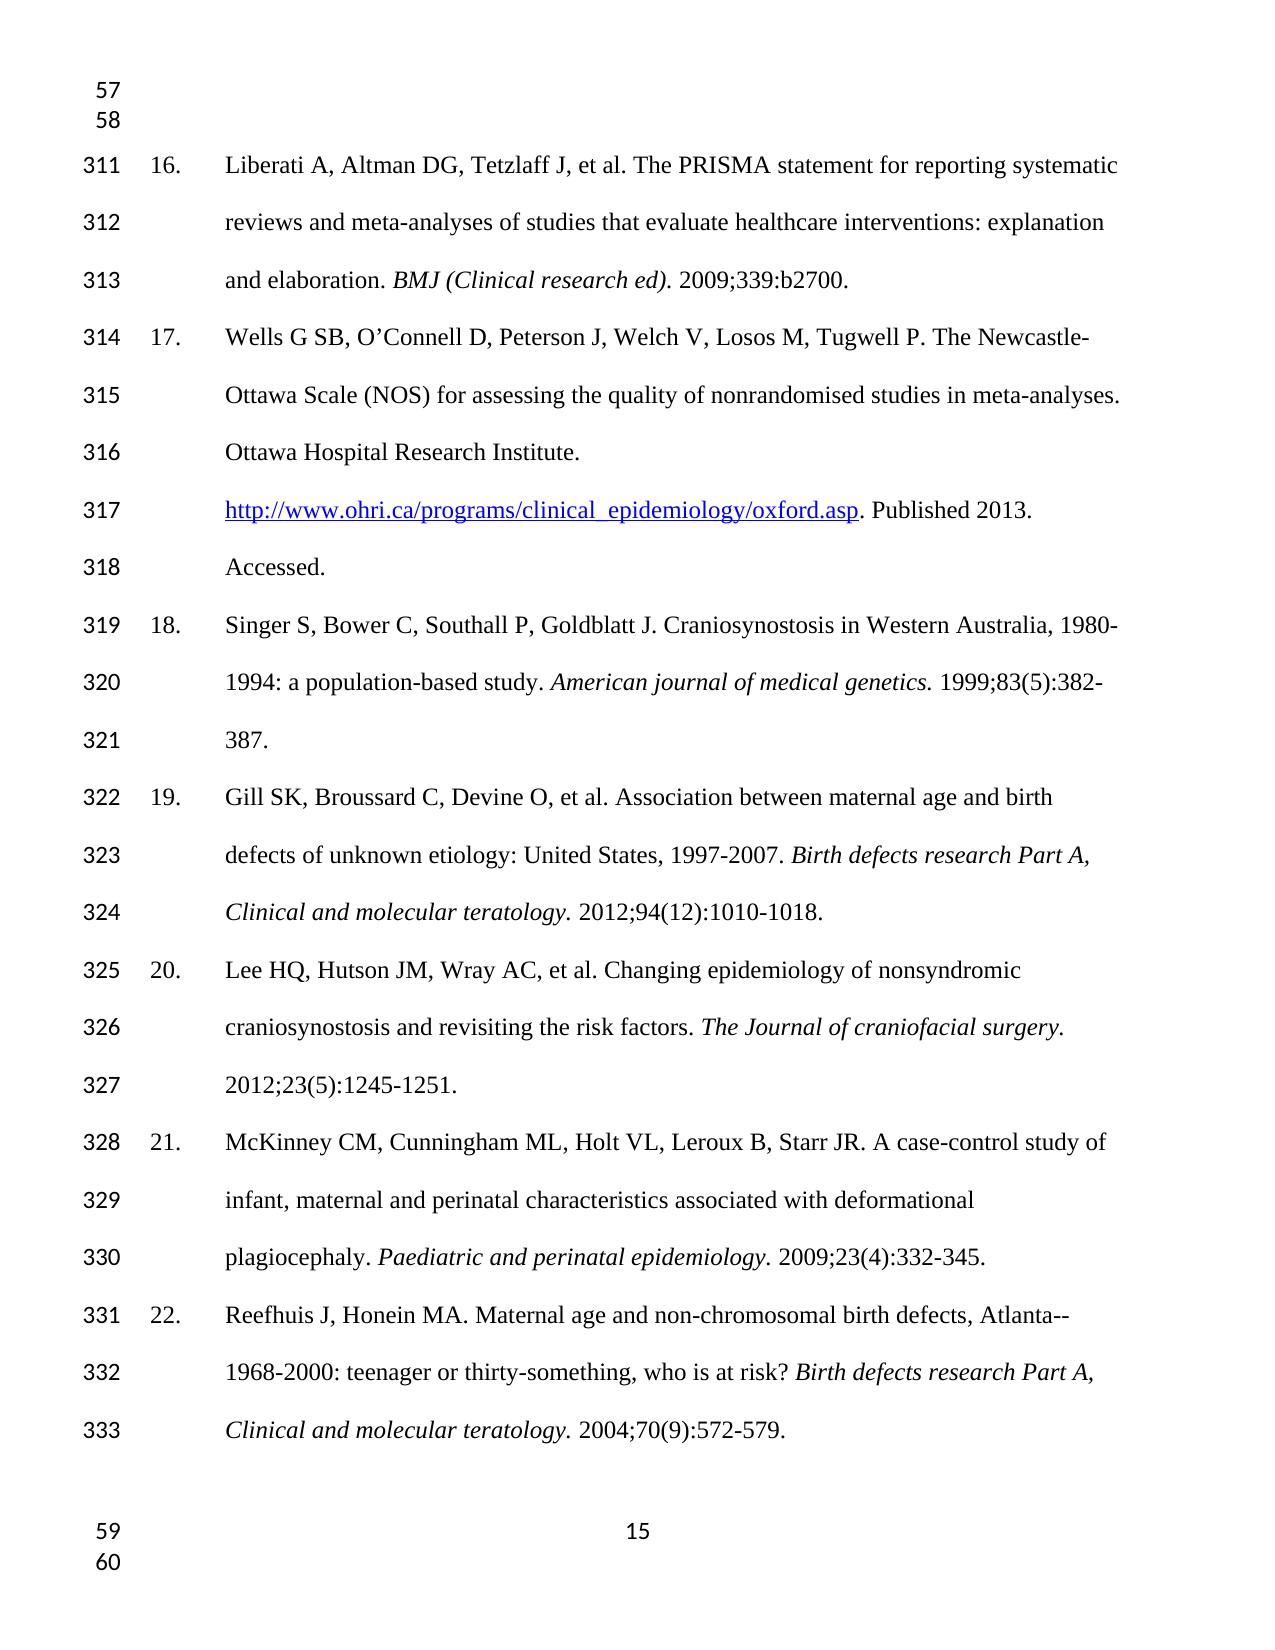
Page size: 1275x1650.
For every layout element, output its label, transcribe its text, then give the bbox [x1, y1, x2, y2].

text 19. Gill SK, Broussard C, Devine O, et al. Association between maternal age and birth defects of unknown etiology: United States, 1997-2007. Birth defects research Part A, Clinical and molecular teratology. 2012;94(12):1010-1018. [150, 782, 1125, 926]
text 18. Singer S, Bower C, Southall P, Goldblatt J. Craniosynostosis in Western Australia, 1980-1994: a population-based study. American journal of medical genetics. 1999;83(5):382-387. [150, 610, 1125, 754]
text 16. Liberati A, Altman DG, Tetzlaff J, et al. The PRISMA statement for reporting systematic reviews and meta-analyses of studies that evaluate healthcare interventions: explanation and elaboration. BMJ (Clinical research ed). 2009;339:b2700. [150, 150, 1125, 294]
text 22. Reefhuis J, Honein MA. Maternal age and non-chromosomal birth defects, Atlanta--1968-2000: teenager or thirty-something, who is at risk? Birth defects research Part A, Clinical and molecular teratology. 2004;70(9):572-579. [150, 1300, 1125, 1444]
text 20. Lee HQ, Hutson JM, Wray AC, et al. Changing epidemiology of nonsyndromic craniosynostosis and revisiting the risk factors. The Journal of craniofacial surgery. 2012;23(5):1245-1251. [150, 955, 1125, 1099]
text 21. McKinney CM, Cunningham ML, Holt VL, Leroux B, Starr JR. A case-control study of infant, maternal and perinatal characteristics associated with deformational plagiocephaly. Paediatric and perinatal epidemiology. 2009;23(4):332-345. [150, 1127, 1125, 1271]
text 17. Wells G SB, O’Connell D, Peterson J, Welch V, Losos M, Tugwell P. The Newcastle-Ottawa Scale (NOS) for assessing the quality of nonrandomised studies in meta-analyses. Ottawa Hospital Research Institute. http://www.ohri.ca/programs/clinical_epidemiology/oxford.asp. Published 2013. Accessed. [150, 322, 1125, 581]
